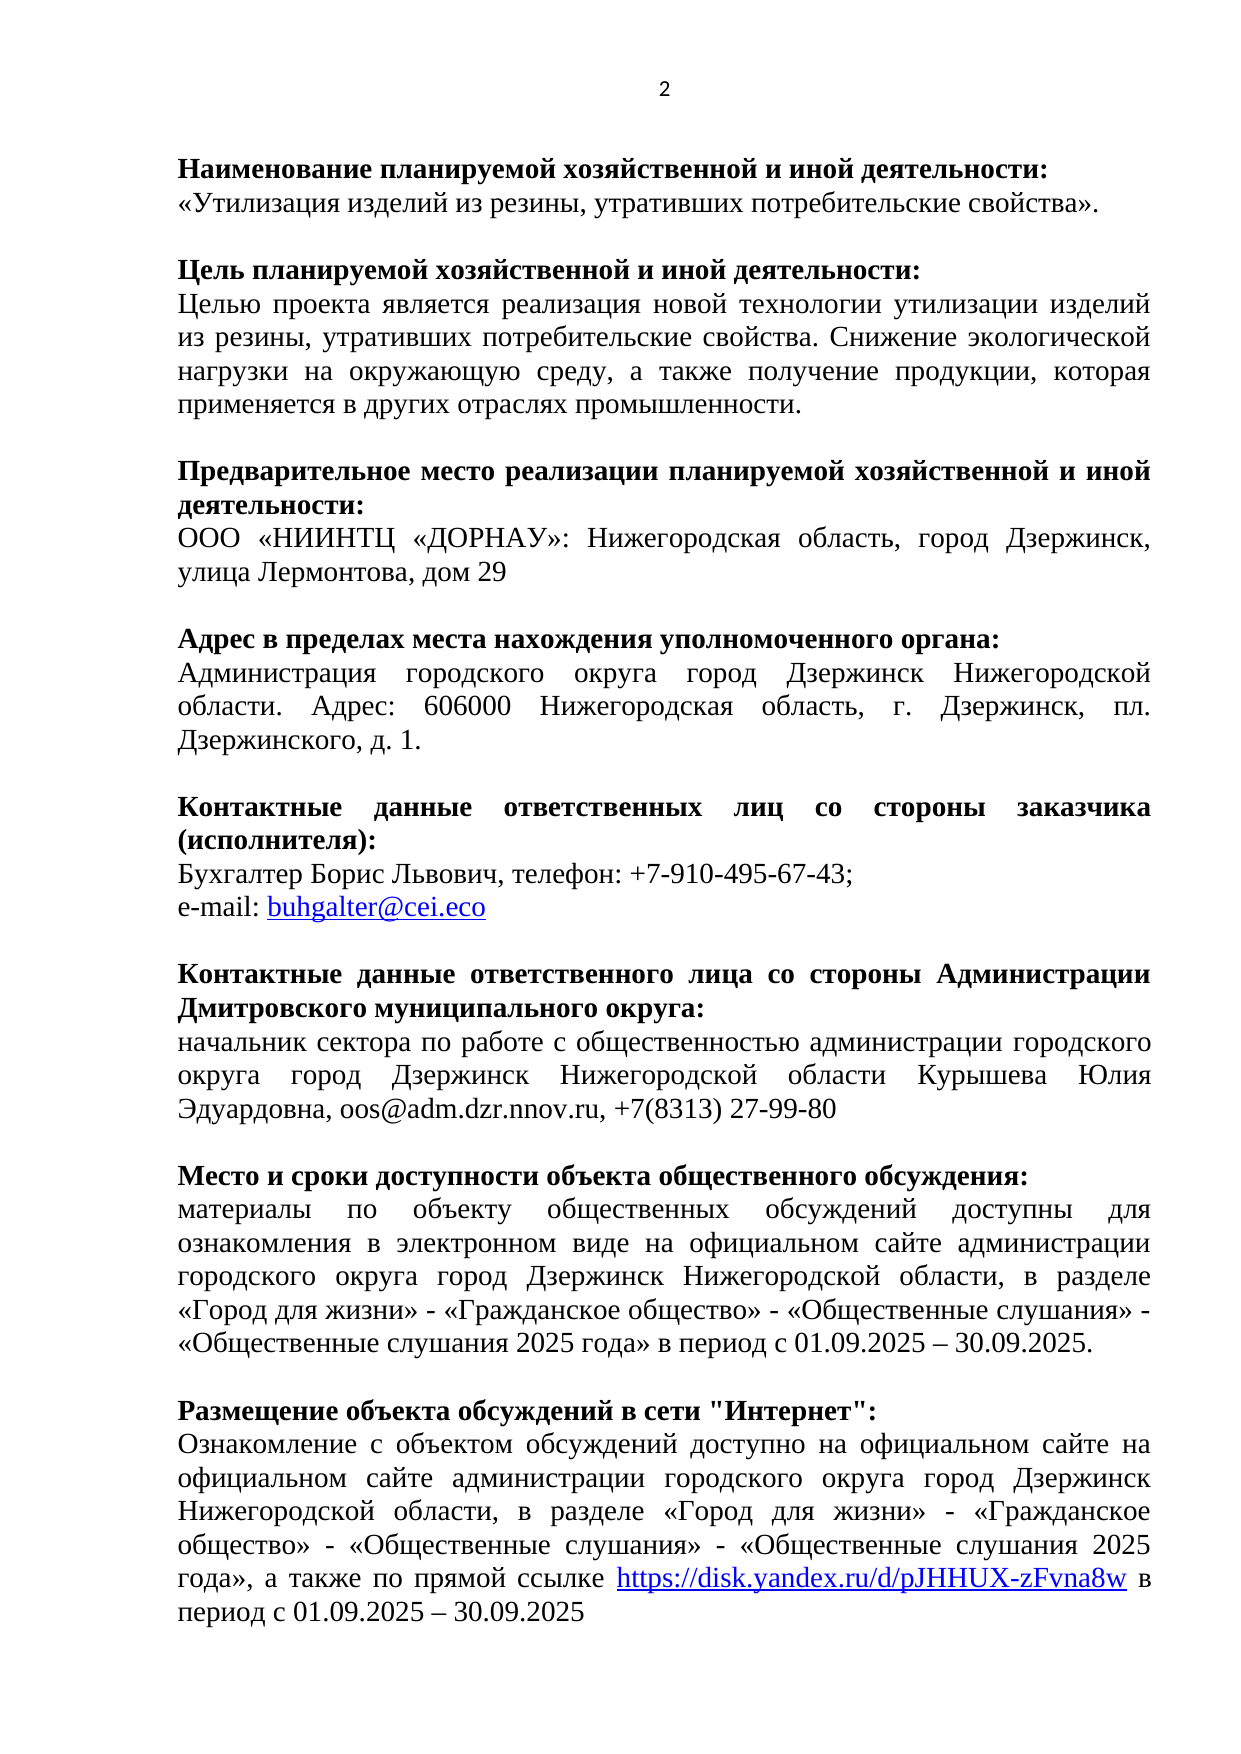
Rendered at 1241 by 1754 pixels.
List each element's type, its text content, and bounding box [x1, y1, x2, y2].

text Ознакомление с объектом обсуждений доступно на официальном сайте на официальном сайте администрации городского округа город Дзержинск Нижегородской области, в разделе «Город для жизни» - «Гражданское общество» - «Общественные слушания» - «Общественные слушания 2025 года», а также по прямой ссылке https://disk.yandex.ru/d/pJHHUX-zFvna8w в период с 01.09.2025 – 30.09.2025 [177, 1426, 1152, 1627]
text Предварительное место реализации планируемой хозяйственной и иной деятельности: [177, 453, 1152, 521]
text материалы по объекту общественных обсуждений доступны для ознакомления в электронном виде на официальном сайте администрации городского округа город Дзержинск Нижегородской области, в разделе «Город для жизни» - «Гражданское общество» - «Общественные слушания» - «Общественные слушания 2025 года» в период с 01.09.2025 – 30.09.2025. [177, 1191, 1152, 1359]
text начальник сектора по работе с общественностью администрации городского округа город Дзержинск Нижегородской области Курышева Юлия Эдуардовна, oos@adm.dzr.nnov.ru, +7(8313) 27-99-80 [177, 1024, 1152, 1124]
text Администрация городского округа город Дзержинск Нижегородской области. Адрес: 606000 Нижегородская область, г. Дзержинск, пл. Дзержинского, д. 1. [177, 655, 1152, 755]
text Контактные данные ответственного лица со стороны Администрации Дмитровского муниципального округа: [177, 957, 1152, 1024]
text Место и сроки доступности объекта общественного обсуждения: [177, 1158, 1152, 1191]
text Наименование планируемой хозяйственной и иной деятельности: [177, 152, 1152, 185]
text Контактные данные ответственных лиц со стороны заказчика (исполнителя): [177, 789, 1152, 856]
text «Утилизация изделий из резины, утративших потребительские свойства». [177, 185, 1152, 219]
text e-mail: buhgalter@cei.eco [177, 889, 1152, 923]
text Бухгалтер Борис Львович, телефон: +7-910-495-67-43; [177, 856, 1152, 889]
text Адрес в пределах места нахождения уполномоченного органа: [177, 621, 1152, 655]
text Размещение объекта обсуждений в сети "Интернет": [177, 1393, 1152, 1426]
text ООО «НИИНТЦ «ДОРНАУ»: Нижегородская область, город Дзержинск, улица Лермонтова, дом 29 [177, 521, 1152, 588]
text Цель планируемой хозяйственной и иной деятельности: [177, 252, 1152, 286]
text Целью проекта является реализация новой технологии утилизации изделий из резины, утративших потребительские свойства. Снижение экологической нагрузки на окружающую среду, а также получение продукции, которая применяется в других отраслях промышленности. [177, 286, 1152, 420]
